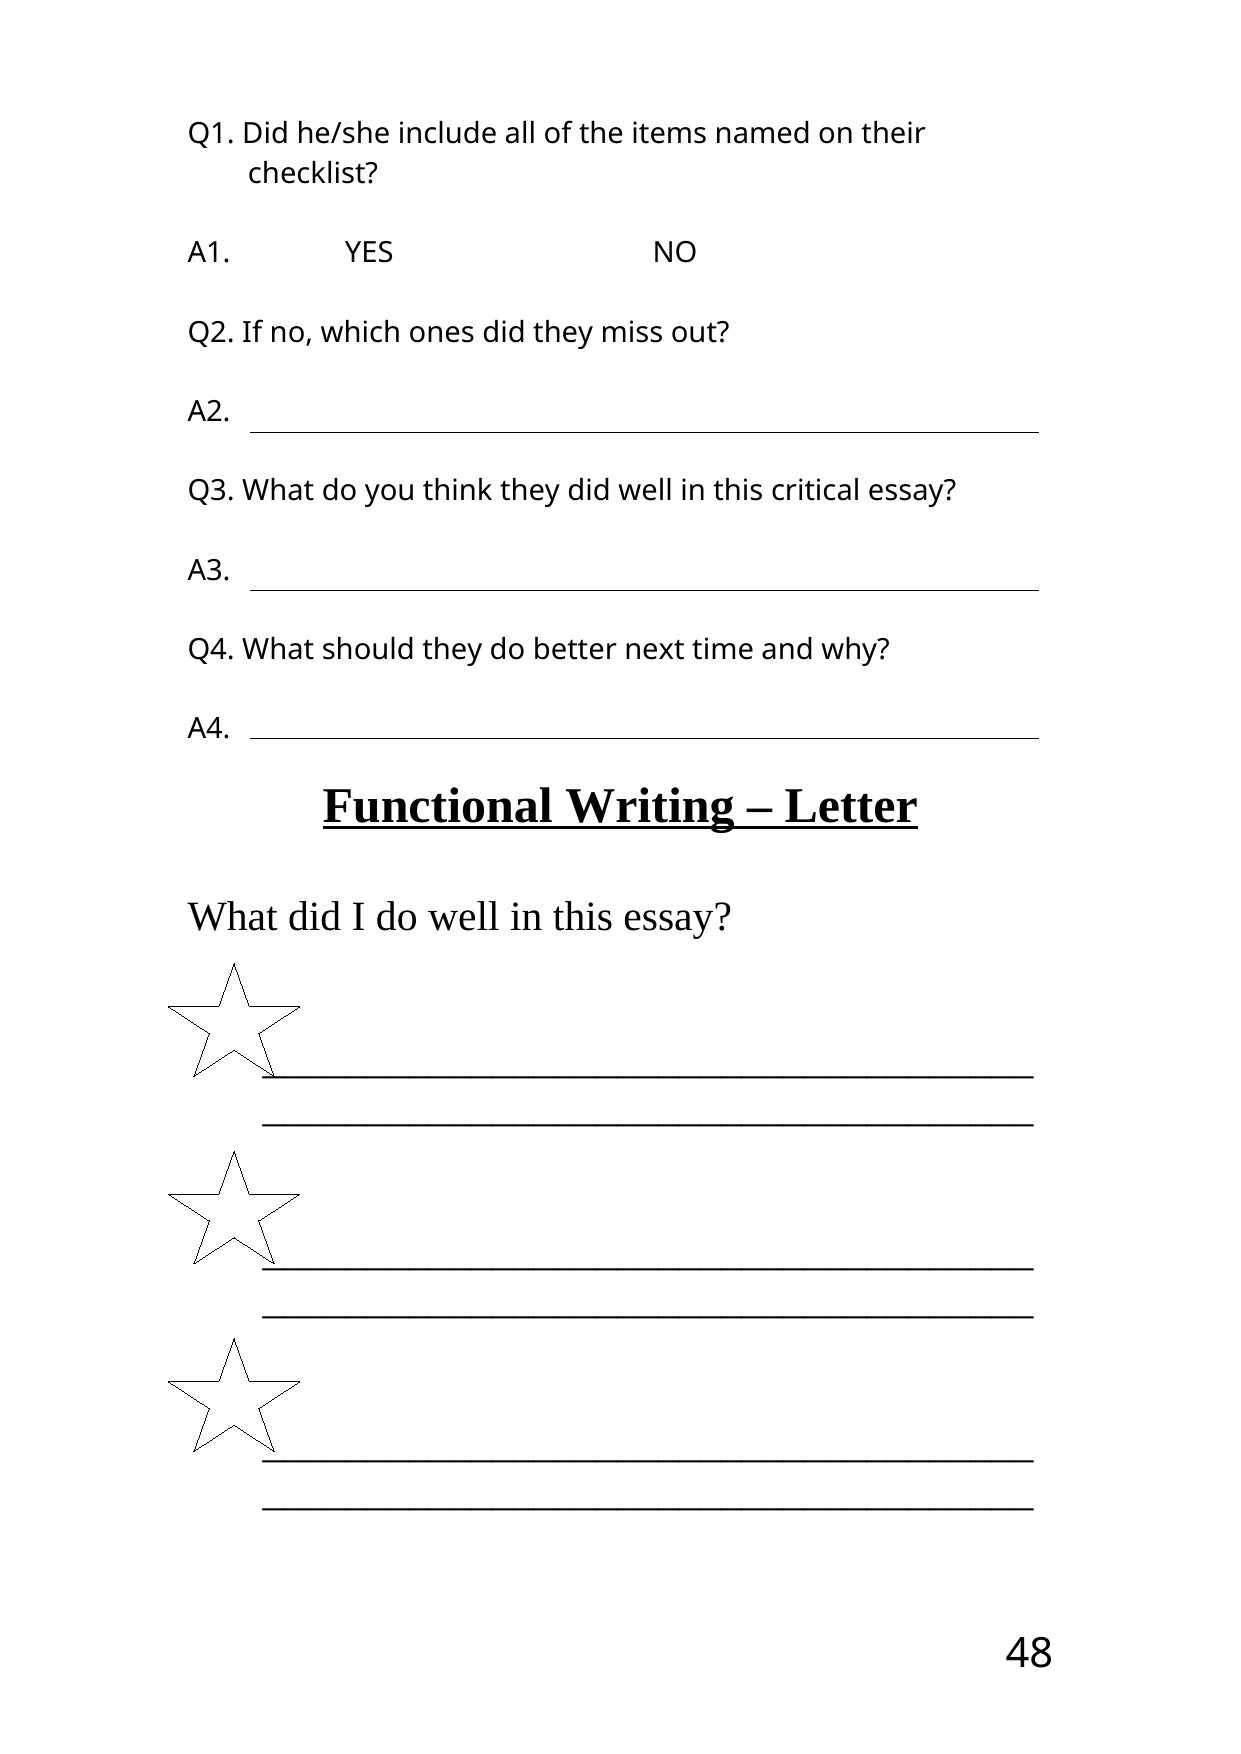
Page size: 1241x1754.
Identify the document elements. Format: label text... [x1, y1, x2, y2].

text Functional Writing – Letter [187, 776, 1053, 834]
text A1. YES NO [187, 231, 1053, 271]
text A3. [187, 549, 1053, 589]
text Q2. If no, which ones did they miss out? [187, 311, 1053, 351]
text Q1. Did he/she include all of the items named on their [187, 112, 1053, 152]
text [262, 1227, 1053, 1322]
text _____________________________________ _____________________________________ [262, 1035, 1053, 1131]
text Q4. What should they do better next time and why? [187, 628, 1053, 668]
text Q3. What do you think they did well in this critical essay? [187, 469, 1053, 509]
text A4. [187, 708, 1053, 747]
text checklist? [187, 152, 1053, 192]
text A2. [187, 390, 1053, 430]
text What did I do well in this essay? [187, 891, 1053, 939]
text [262, 1418, 1053, 1514]
